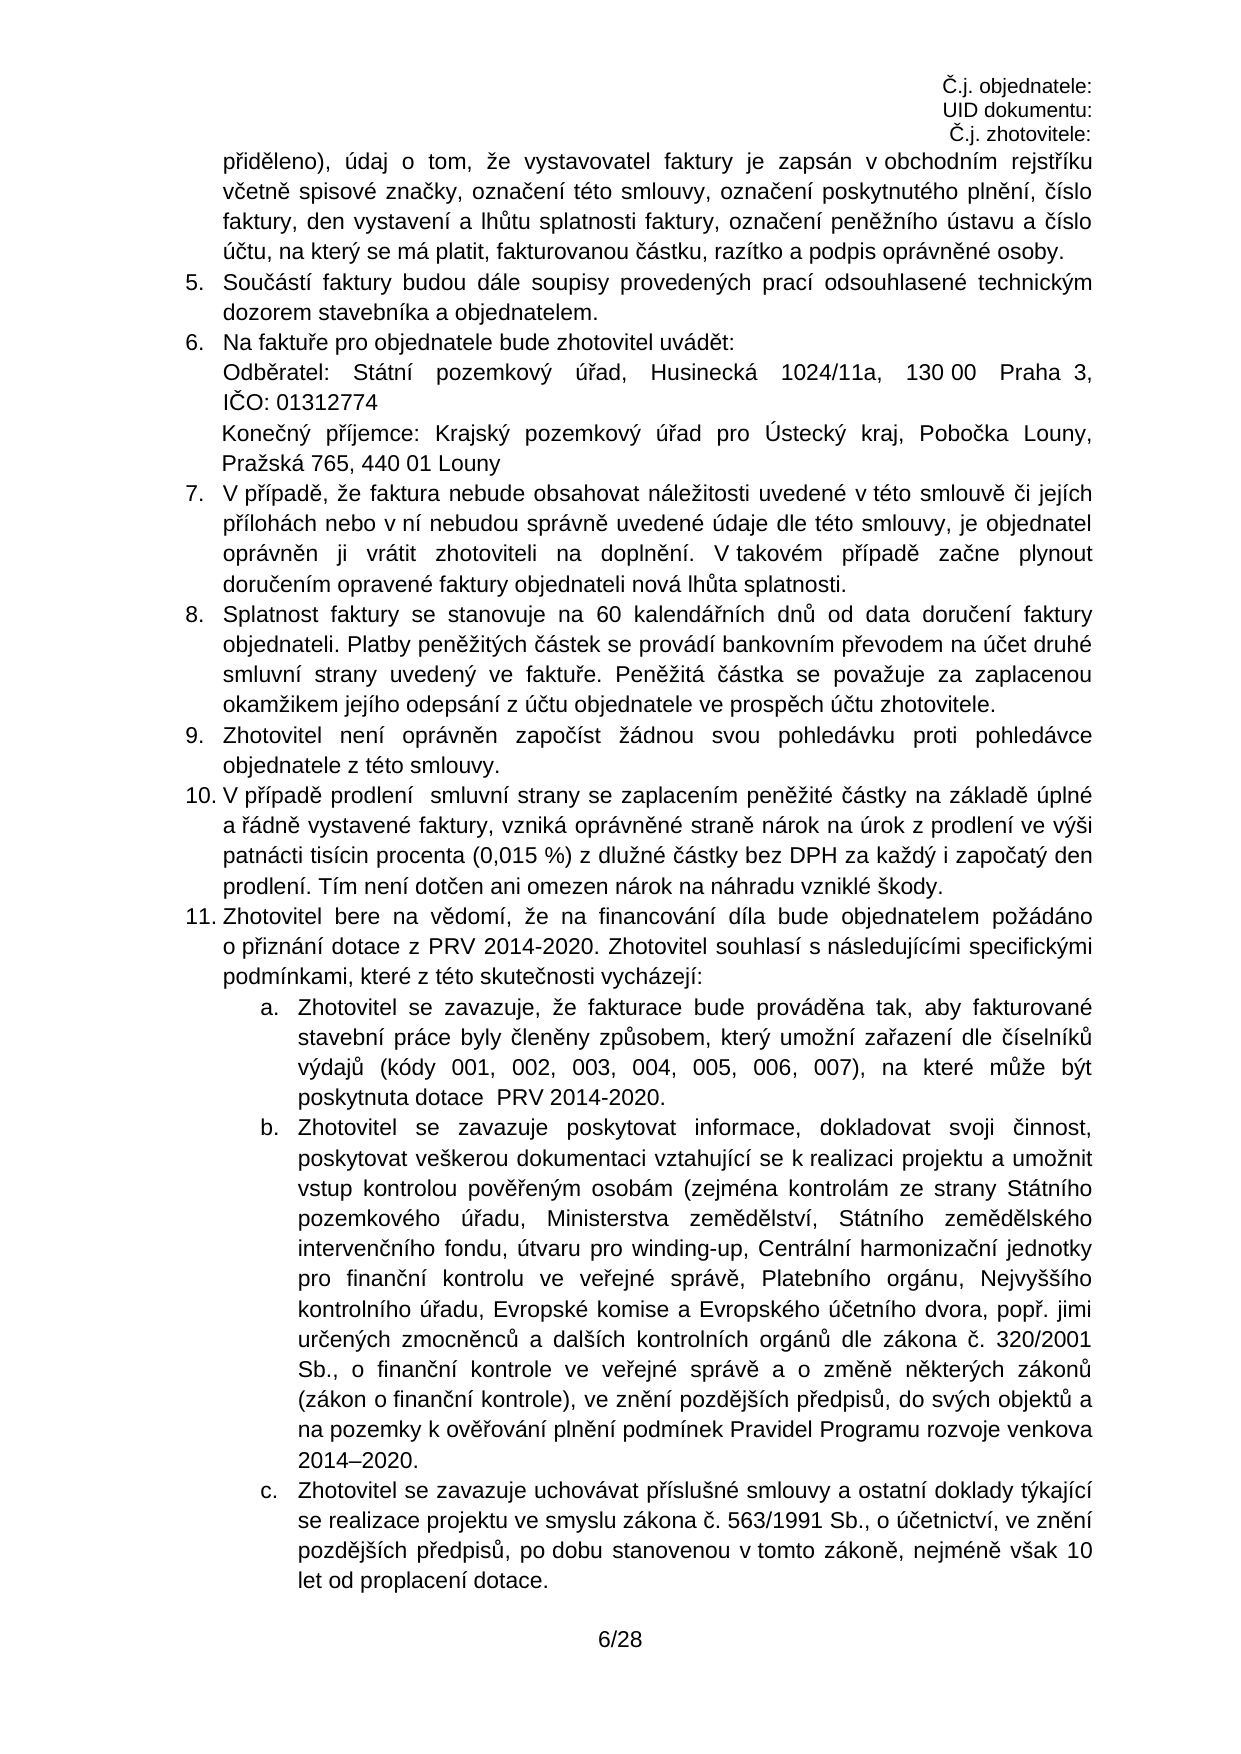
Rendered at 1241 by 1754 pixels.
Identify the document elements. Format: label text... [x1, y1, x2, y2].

list Zhotovitel se zavazuje, že fakturace bude prováděna tak, aby fakturované stavební práce byly členěny způsobem, který umožní zařazení dle číselníků výdajů (kódy 001, 002, 003, 004, 005, 006, 007), na které může být poskytnuta dotace PRV 2014-2020. [260, 993, 1093, 1110]
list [185, 148, 1093, 264]
list Na faktuře pro objednatele bude zhotovitel uvádět: [185, 329, 1093, 355]
list Zhotovitel není oprávněn započíst žádnou svou pohledávku proti pohledávce objednatele z této smlouvy. [185, 722, 1093, 778]
list V případě, že faktura nebude obsahovat náležitosti uvedené v této smlouvě či jejích přílohách nebo v ní nebudou správně uvedené údaje dle této smlouvy, je objednatel oprávněn ji vrátit zhotoviteli na doplnění. V takovém případě začne plynout doručením opravené faktury objednateli nová lhůta splatnosti. [185, 480, 1093, 597]
list Součástí faktury budou dále soupisy provedených prací odsouhlasené technickým dozorem stavebníka a objednatelem. [185, 268, 1093, 325]
list Odběratel: Státní pozemkový úřad, Husinecká 1024/11a, 130 00 Praha 3, IČO: 01312774 [223, 359, 1093, 416]
list Splatnost faktury se stanovuje na 60 kalendářních dnů od data doručení faktury objednateli. Platby peněžitých částek se provádí bankovním převodem na účet druhé smluvní strany uvedený ve faktuře. Peněžitá částka se považuje za zaplacenou okamžikem jejího odepsání z účtu objednatele ve prospěch účtu zhotovitele. [185, 601, 1093, 718]
list V případě prodlení smluvní strany se zaplacením peněžité částky na základě úplné a řádně vystavené faktury, vzniká oprávněné straně nárok na úrok z prodlení ve výši patnácti tisícin procenta (0,015 %) z dlužné částky bez DPH za každý i započatý den prodlení. Tím není dotčen ani omezen nárok na náhradu vzniklé škody. [185, 782, 1093, 899]
list Konečný příjemce: Krajský pozemkový úřad pro Ústecký kraj, Pobočka Louny, Pražská 765, 440 01 Louny [221, 419, 1093, 476]
list Zhotovitel bere na vědomí, že na financování díla bude objednatelem požádáno o přiznání dotace z PRV 2014-2020. Zhotovitel souhlasí s následujícími specifickými podmínkami, které z této skutečnosti vycházejí: [185, 903, 1093, 989]
list Zhotovitel se zavazuje uchovávat příslušné smlouvy a ostatní doklady týkající se realizace projektu ve smyslu zákona č. 563/1991 Sb., o účetnictví, ve znění pozdějších předpisů, po dobu stanovenou v tomto zákoně, nejméně však 10 let od proplacení dotace. [260, 1477, 1093, 1594]
list Zhotovitel se zavazuje poskytovat informace, dokladovat svoji činnost, poskytovat veškerou dokumentaci vztahující se k realizaci projektu a umožnit vstup kontrolou pověřeným osobám (zejména kontrolám ze strany Státního pozemkového úřadu, Ministerstva zemědělství, Státního zemědělského intervenčního fondu, útvaru pro winding-up, Centrální harmonizační jednotky pro finanční kontrolu ve veřejné správě, Platebního orgánu, Nejvyššího kontrolního úřadu, Evropské komise a Evropského účetního dvora, popř. jimi určených zmocněnců a dalších kontrolních orgánů dle zákona č. 320/2001 Sb., o finanční kontrole ve veřejné správě a o změně některých zákonů (zákon o finanční kontrole), ve znění pozdějších předpisů, do svých objektů a na pozemky k ověřování plnění podmínek Pravidel Programu rozvoje venkova 2014–2020. [260, 1114, 1093, 1473]
